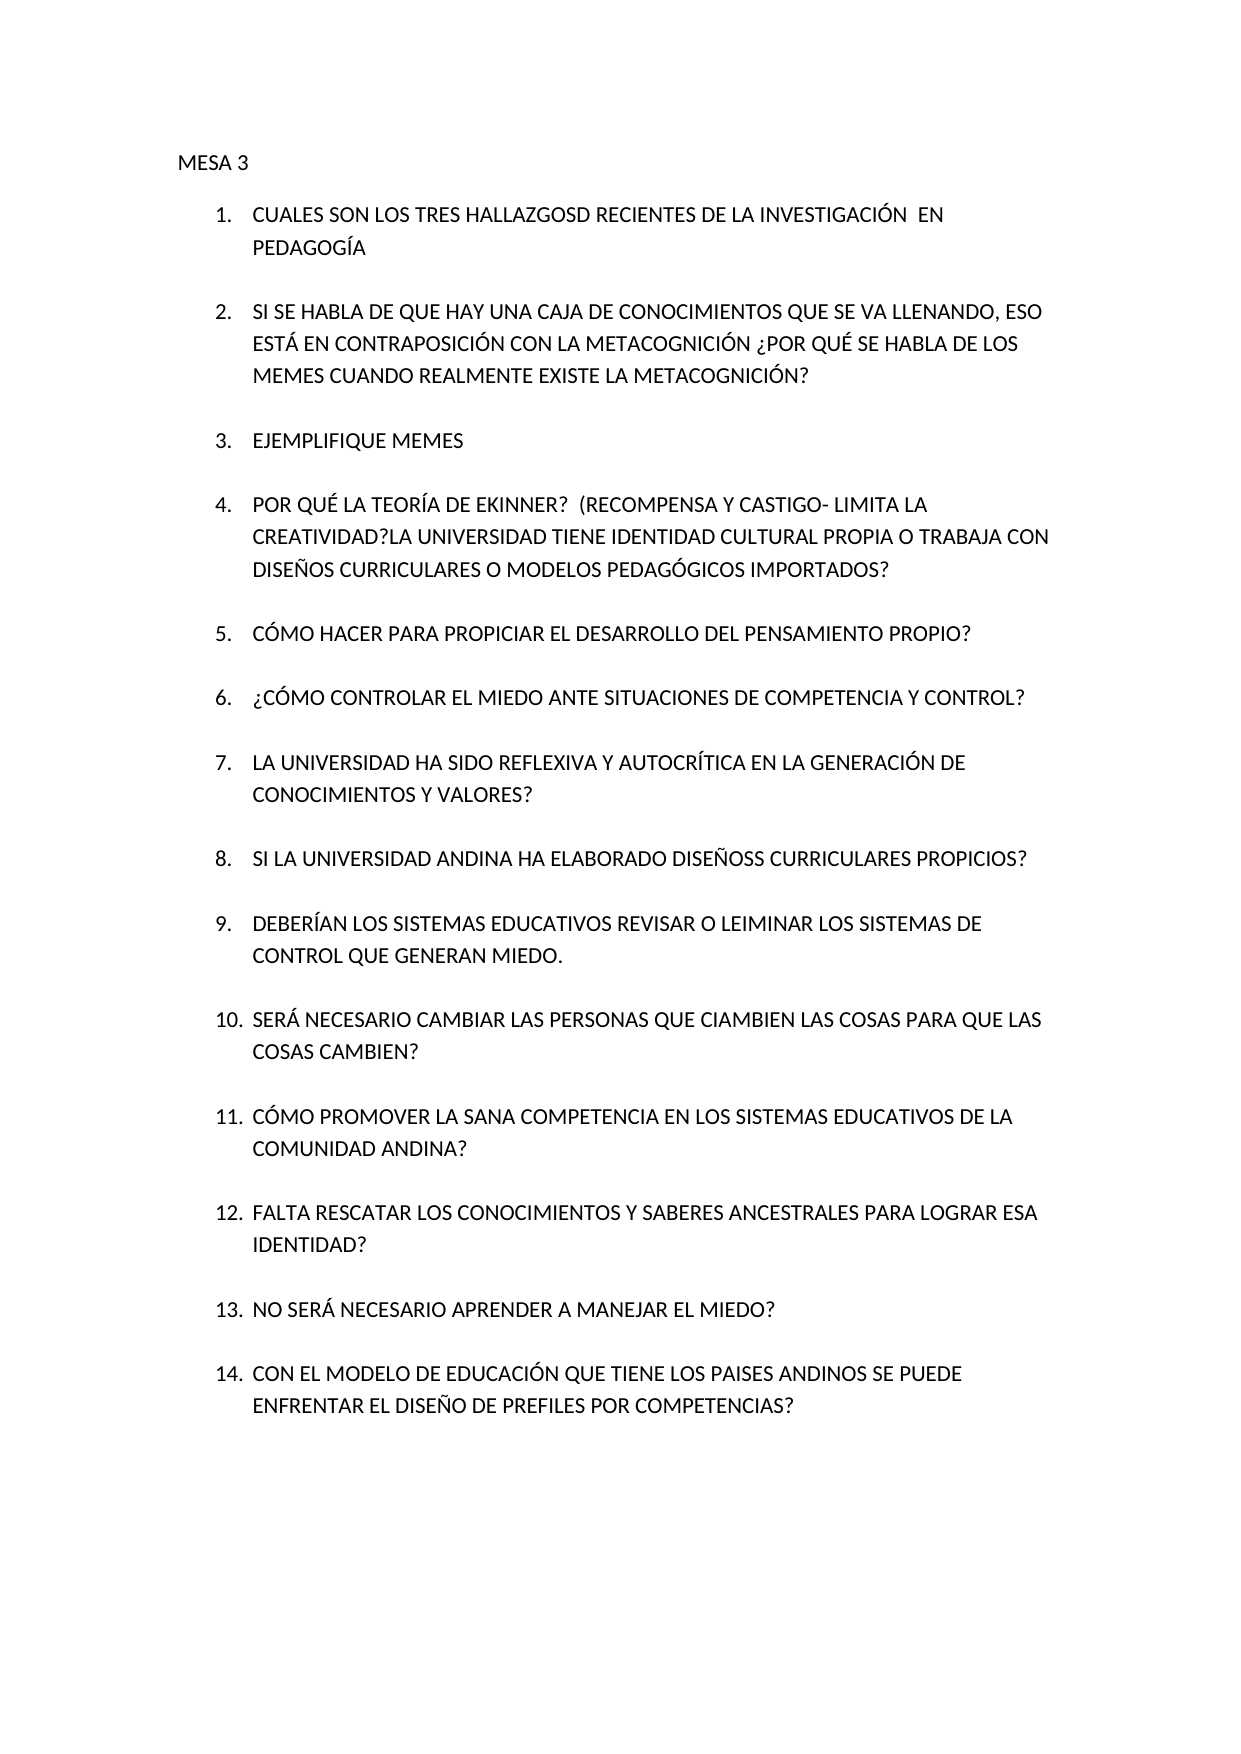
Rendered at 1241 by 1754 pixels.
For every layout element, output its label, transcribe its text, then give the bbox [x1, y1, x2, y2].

list CON EL MODELO DE EDUCACIÓN QUE TIENE LOS PAISES ANDINOS SE PUEDE ENFRENTAR EL DISEÑO DE PREFILES POR COMPETENCIAS? [215, 1359, 1063, 1419]
list EJEMPLIFIQUE MEMES [215, 426, 1063, 454]
list CUALES SON LOS TRES HALLAZGOSD RECIENTES DE LA INVESTIGACIÓN EN PEDAGOGÍA [215, 201, 1063, 261]
list POR QUÉ LA TEORÍA DE EKINNER? (RECOMPENSA Y CASTIGO- LIMITA LA CREATIVIDAD?LA UNIVERSIDAD TIENE IDENTIDAD CULTURAL PROPIA O TRABAJA CON DISEÑOS CURRICULARES O MODELOS PEDAGÓGICOS IMPORTADOS? [215, 490, 1063, 583]
list DEBERÍAN LOS SISTEMAS EDUCATIVOS REVISAR O LEIMINAR LOS SISTEMAS DE CONTROL QUE GENERAN MIEDO. [215, 909, 1063, 969]
list SI LA UNIVERSIDAD ANDINA HA ELABORADO DISEÑOSS CURRICULARES PROPICIOS? [215, 844, 1063, 872]
list CÓMO HACER PARA PROPICIAR EL DESARROLLO DEL PENSAMIENTO PROPIO? [215, 619, 1063, 647]
list CÓMO PROMOVER LA SANA COMPETENCIA EN LOS SISTEMAS EDUCATIVOS DE LA COMUNIDAD ANDINA? [215, 1102, 1063, 1162]
list FALTA RESCATAR LOS CONOCIMIENTOS Y SABERES ANCESTRALES PARA LOGRAR ESA IDENTIDAD? [215, 1198, 1063, 1259]
list NO SERÁ NECESARIO APRENDER A MANEJAR EL MIEDO? [215, 1295, 1063, 1323]
list LA UNIVERSIDAD HA SIDO REFLEXIVA Y AUTOCRÍTICA EN LA GENERACIÓN DE CONOCIMIENTOS Y VALORES? [215, 748, 1063, 808]
list ¿CÓMO CONTROLAR EL MIEDO ANTE SITUACIONES DE COMPETENCIA Y CONTROL? [215, 683, 1063, 711]
text MESA 3 [177, 148, 1063, 176]
list SI SE HABLA DE QUE HAY UNA CAJA DE CONOCIMIENTOS QUE SE VA LLENANDO, ESO ESTÁ EN CONTRAPOSICIÓN CON LA METACOGNICIÓN ¿POR QUÉ SE HABLA DE LOS MEMES CUANDO REALMENTE EXISTE LA METACOGNICIÓN? [215, 297, 1063, 389]
list SERÁ NECESARIO CAMBIAR LAS PERSONAS QUE CIAMBIEN LAS COSAS PARA QUE LAS COSAS CAMBIEN? [215, 1005, 1063, 1066]
